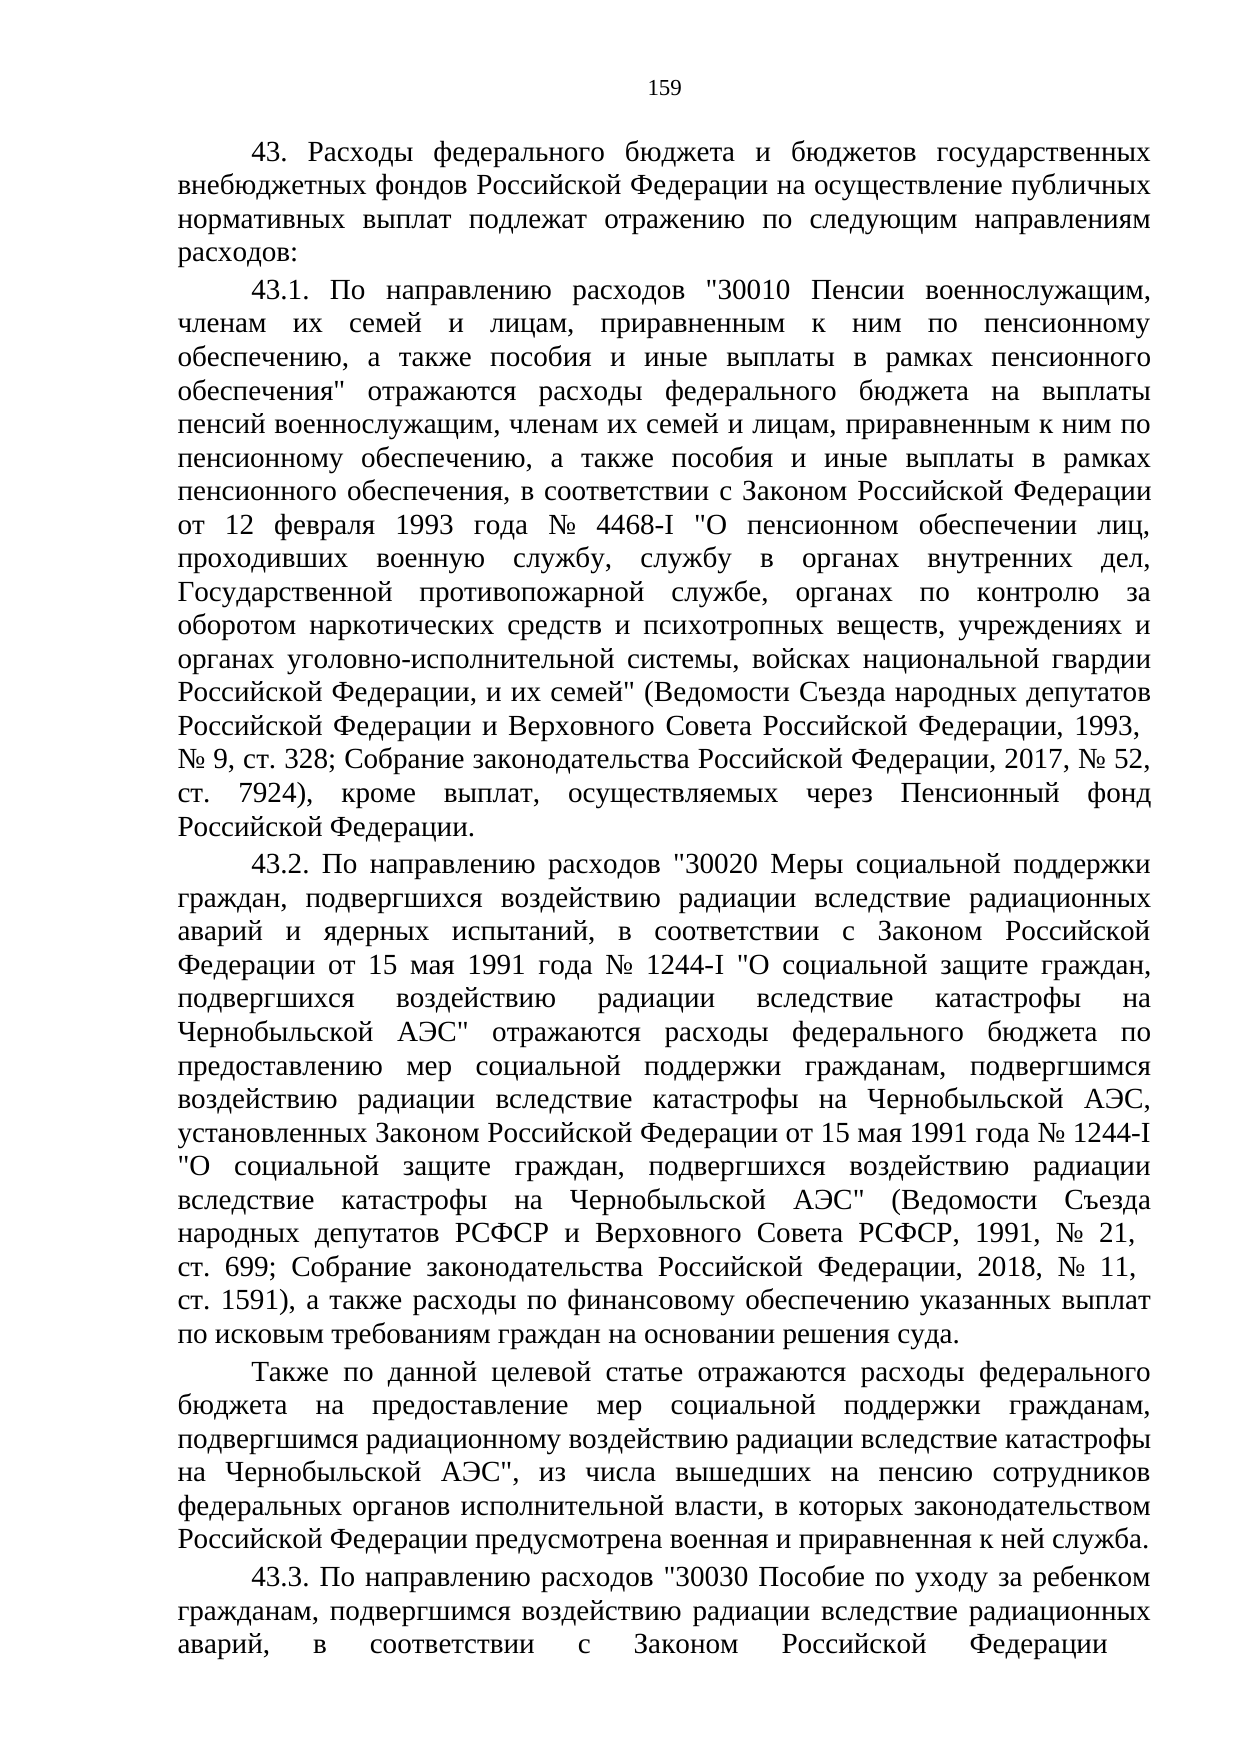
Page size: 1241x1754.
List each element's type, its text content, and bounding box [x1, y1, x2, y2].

text 43.2. По направлению расходов "30020 Меры социальной поддержки граждан, подвергшихся воздействию радиации вследствие радиационных аварий и ядерных испытаний, в соответствии с Законом Российской Федерации от 15 мая 1991 года № 1244-I "О социальной защите граждан, подвергшихся воздействию радиации вследствие катастрофы на Чернобыльской АЭС" отражаются расходы федерального бюджета по предоставлению мер социальной поддержки гражданам, подвергшимся воздействию радиации вследствие катастрофы на Чернобыльской АЭС, установленных Законом Российской Федерации от 15 мая 1991 года № 1244-I "О социальной защите граждан, подвергшихся воздействию радиации вследствие катастрофы на Чернобыльской АЭС" (Ведомости Съезда народных депутатов РСФСР и Верховного Совета РСФСР, 1991, № 21, ст. 699; Собрание законодательства Российской Федерации, 2018, № 11, ст. 1591), а также расходы по финансовому обеспечению указанных выплат по исковым требованиям граждан на основании решения суда. [177, 846, 1152, 1349]
text Также по данной целевой статье отражаются расходы федерального бюджета на предоставление мер социальной поддержки гражданам, подвергшимся радиационному воздействию радиации вследствие катастрофы на Чернобыльской АЭС", из числа вышедших на пенсию сотрудников федеральных органов исполнительной власти, в которых законодательством Российской Федерации предусмотрена военная и приравненная к ней служба. [177, 1354, 1152, 1555]
text 43. Расходы федерального бюджета и бюджетов государственных внебюджетных фондов Российской Федерации на осуществление публичных нормативных выплат подлежат отражению по следующим направлениям расходов: [177, 134, 1152, 268]
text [177, 1559, 1152, 1660]
text 43.1. По направлению расходов "30010 Пенсии военнослужащим, членам их семей и лицам, приравненным к ним по пенсионному обеспечению, а также пособия и иные выплаты в рамках пенсионного обеспечения" отражаются расходы федерального бюджета на выплаты пенсий военнослужащим, членам их семей и лицам, приравненным к ним по пенсионному обеспечению, а также пособия и иные выплаты в рамках пенсионного обеспечения, в соответствии с Законом Российской Федерации от 12 февраля 1993 года № 4468-I "О пенсионном обеспечении лиц, проходивших военную службу, службу в органах внутренних дел, Государственной противопожарной службе, органах по контролю за оборотом наркотических средств и психотропных веществ, учреждениях и органах уголовно-исполнительной системы, войсках национальной гвардии Российской Федерации, и их семей" (Ведомости Съезда народных депутатов Российской Федерации и Верховного Совета Российской Федерации, 1993, № 9, ст. 328; Собрание законодательства Российской Федерации, 2017, № 52, ст. 7924), кроме выплат, осуществляемых через Пенсионный фонд Российской Федерации. [177, 272, 1152, 842]
